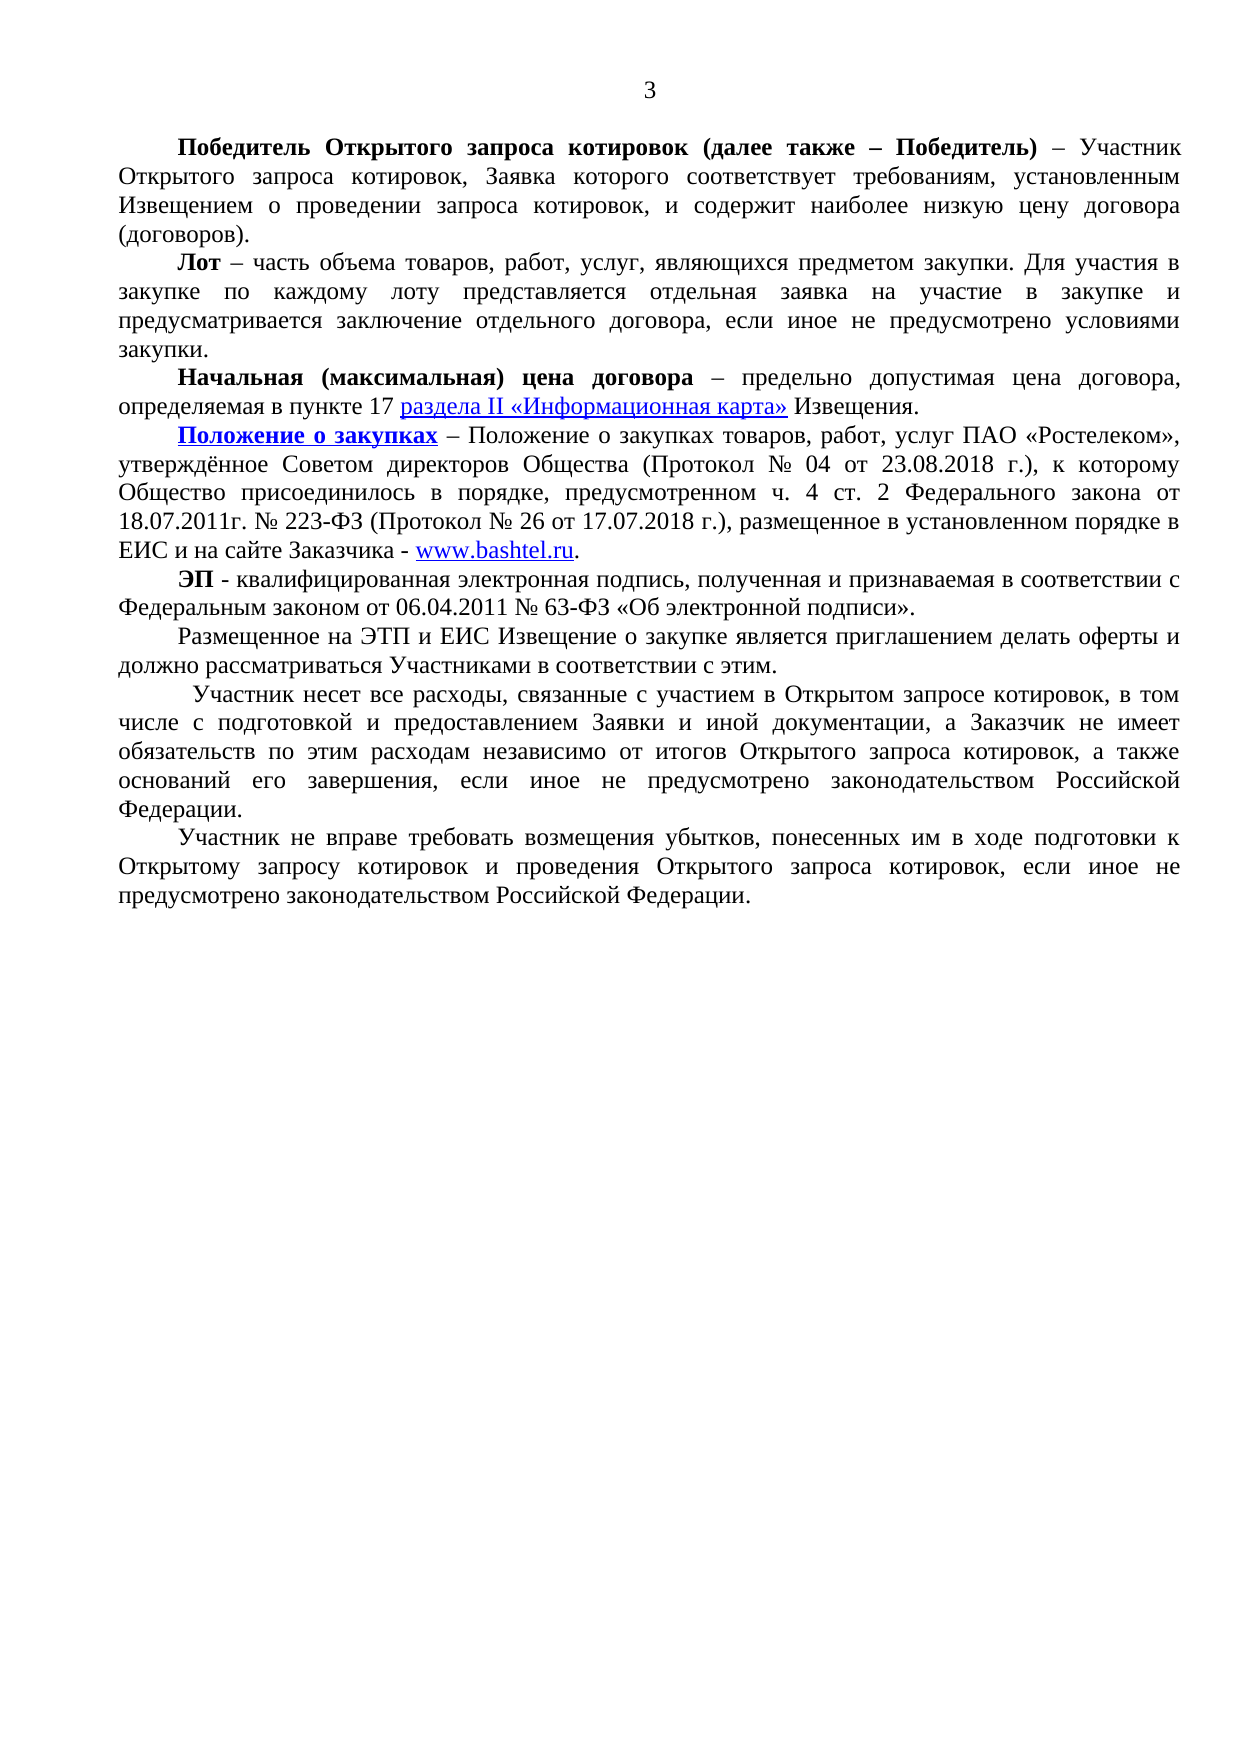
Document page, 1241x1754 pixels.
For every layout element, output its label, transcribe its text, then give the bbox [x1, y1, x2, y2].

text Положение о закупках – Положение о закупках товаров, работ, услуг ПАО «Ростелеком», утверждённое Советом директоров Общества (Протокол № 04 от 23.08.2018 г.), к которому Общество присоединилось в порядке, предусмотренном ч. 4 ст. 2 Федерального закона от 18.07.2011г. № 223-ФЗ (Протокол № 26 от 17.07.2018 г.), размещенное в установленном порядке в ЕИС и на сайте Заказчика - www.bashtel.ru. [118, 420, 1181, 564]
text Победитель Открытого запроса котировок (далее также – Победитель) – Участник Открытого запроса котировок, Заявка которого соответствует требованиям, установленным Извещением о проведении запроса котировок, и содержит наиболее низкую цену договора (договоров). [118, 132, 1181, 247]
text Размещенное на ЭТП и ЕИС Извещение о закупке является приглашением делать оферты и должно рассматриваться Участниками в соответствии с этим. [118, 621, 1181, 679]
text Начальная (максимальная) цена договора – предельно допустимая цена договора, определяемая в пункте 17 раздела II «Информационная карта» Извещения. [118, 362, 1181, 420]
text Лот – часть объема товаров, работ, услуг, являющихся предметом закупки. Для участия в закупке по каждому лоту представляется отдельная заявка на участие в закупке и предусматривается заключение отдельного договора, если иное не предусмотрено условиями закупки. [118, 247, 1181, 362]
text ЭП - квалифицированная электронная подпись, полученная и признаваемая в соответствии с Федеральным законом от 06.04.2011 № 63-ФЗ «Об электронной подписи». [118, 564, 1181, 621]
text Участник не вправе требовать возмещения убытков, понесенных им в ходе подготовки к Открытому запросу котировок и проведения Открытого запроса котировок, если иное не предусмотрено законодательством Российской Федерации. [118, 822, 1181, 909]
text Участник несет все расходы, связанные с участием в Открытом запросе котировок, в том числе с подготовкой и предоставлением Заявки и иной документации, а Заказчик не имеет обязательств по этим расходам независимо от итогов Открытого запроса котировок, а также оснований его завершения, если иное не предусмотрено законодательством Российской Федерации. [118, 679, 1181, 822]
